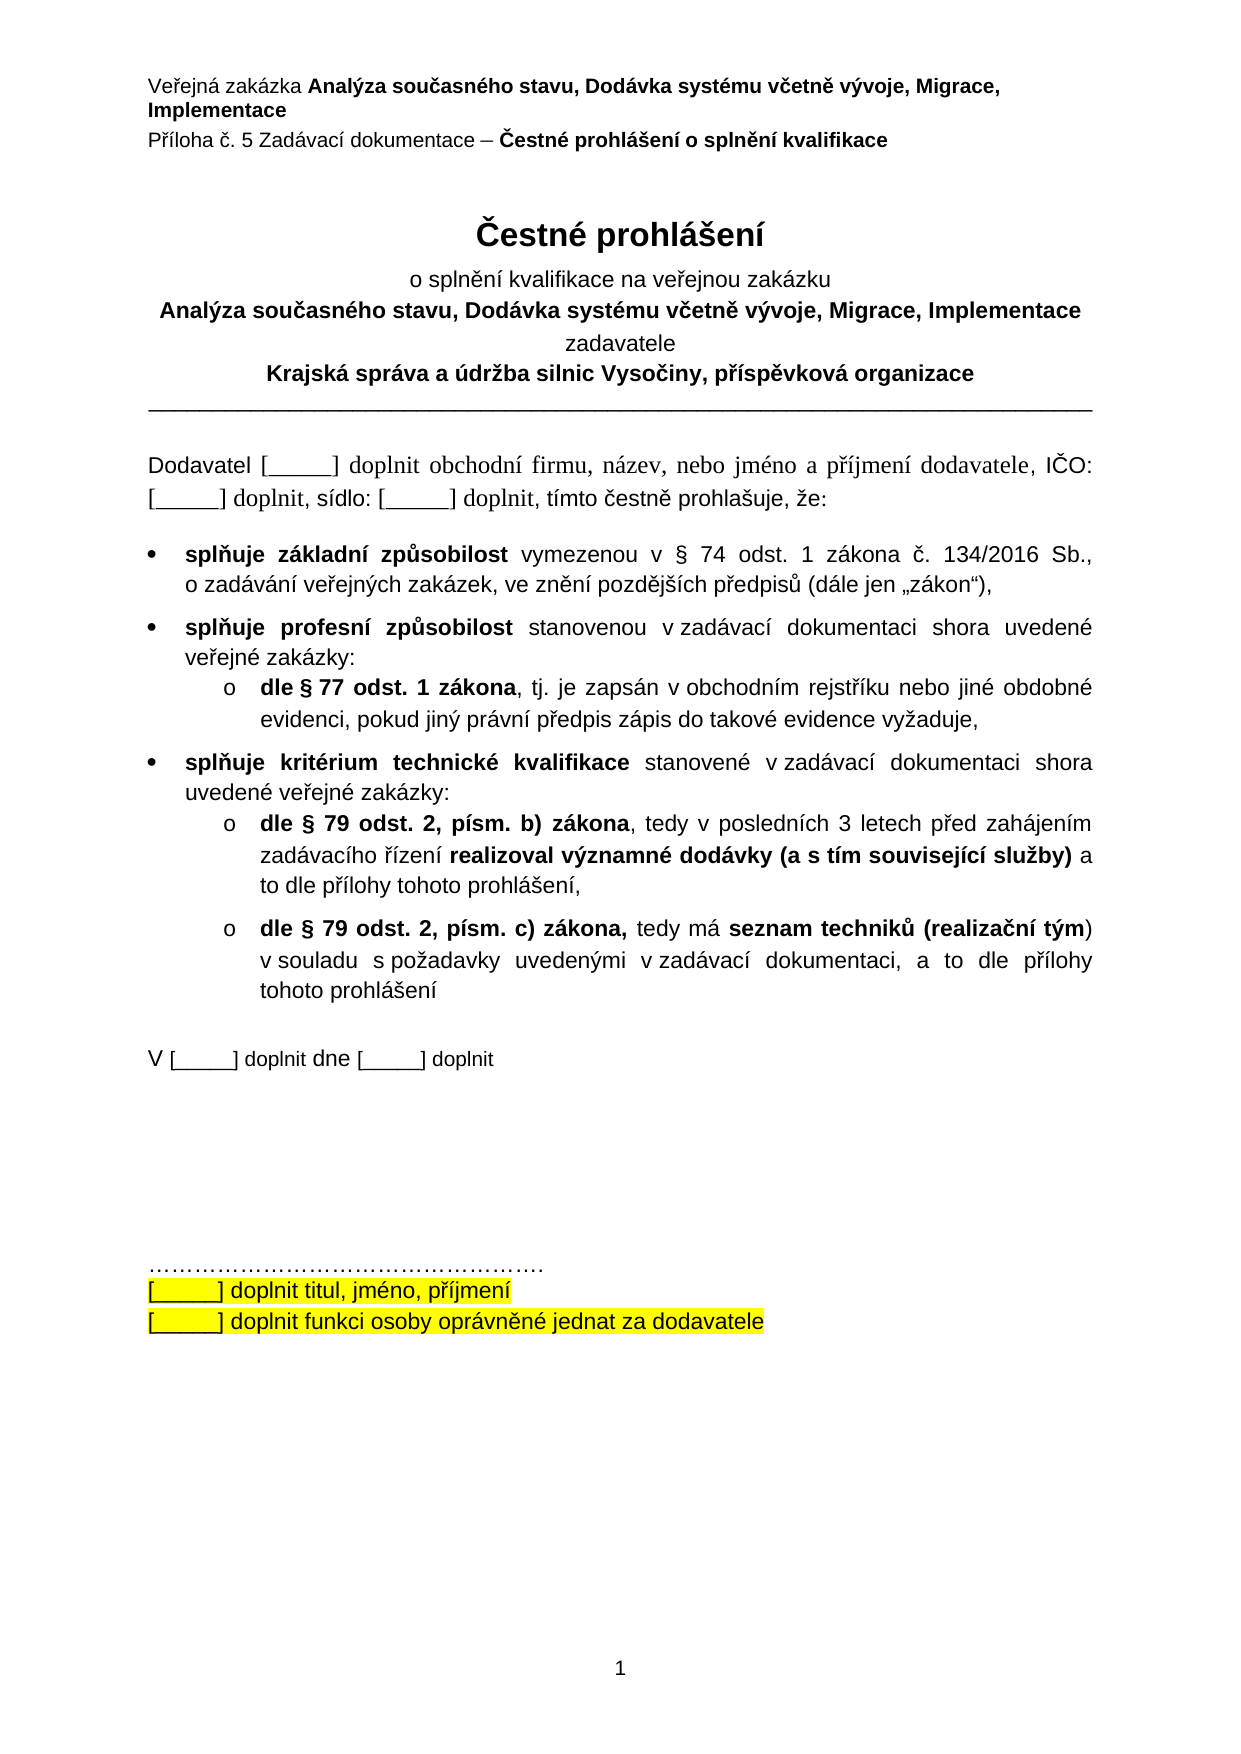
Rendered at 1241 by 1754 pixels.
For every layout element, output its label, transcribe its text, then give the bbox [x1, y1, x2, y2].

list dle § 79 odst. 2, písm. b) zákona, tedy v posledních 3 letech před zahájením zadávacího řízení realizoval významné dodávky (a s tím související služby) a to dle přílohy tohoto prohlášení, [223, 809, 1093, 898]
list dle § 79 odst. 2, písm. c) zákona, tedy má seznam techniků (realizační tým) v souladu s požadavky uvedenými v zadávací dokumentaci, a to dle přílohy tohoto prohlášení [223, 915, 1093, 1003]
text o splnění kvalifikace na veřejnou zakázku [148, 266, 1093, 293]
text V dne [148, 1045, 1093, 1071]
list dle § 77 odst. 1 zákona, tj. je zapsán v obchodním rejstříku nebo jiné obdobné evidenci, pokud jiný právní předpis zápis do takové evidence vyžaduje, [223, 674, 1093, 733]
text Veřejná zakázka Analýza současného stavu, Dodávka systému včetně vývoje, Migrace, Implementace [148, 74, 1093, 122]
list splňuje profesní způsobilost stanovenou v zadávací dokumentaci shora uvedené veřejné zakázky: [148, 614, 1093, 670]
text Analýza současného stavu, Dodávka systému včetně vývoje, Migrace, Implementace [148, 297, 1093, 323]
list splňuje kritérium technické kvalifikace stanovené v zadávací dokumentaci shora uvedené veřejné zakázky: [148, 749, 1093, 806]
text zadavatele [148, 329, 1093, 356]
text ……………………………………………. [148, 1251, 1093, 1277]
subtitle Čestné prohlášení [148, 215, 1093, 254]
text Příloha č. 5 Zadávací dokumentace – Čestné prohlášení o splnění kvalifikace [148, 124, 1093, 153]
text Krajská správa a údržba silnic Vysočiny, příspěvková organizace __________________________________________________________________________ [148, 360, 1093, 412]
list splňuje základní způsobilost vymezenou v § 74 odst. 1 zákona č. 134/2016 Sb., o zadávání veřejných zakázek, ve znění pozdějších předpisů (dále jen „zákon“), [148, 541, 1093, 597]
list Dodavatel , IČO: , sídlo: , tímto čestně prohlašuje, že: [148, 450, 1093, 512]
